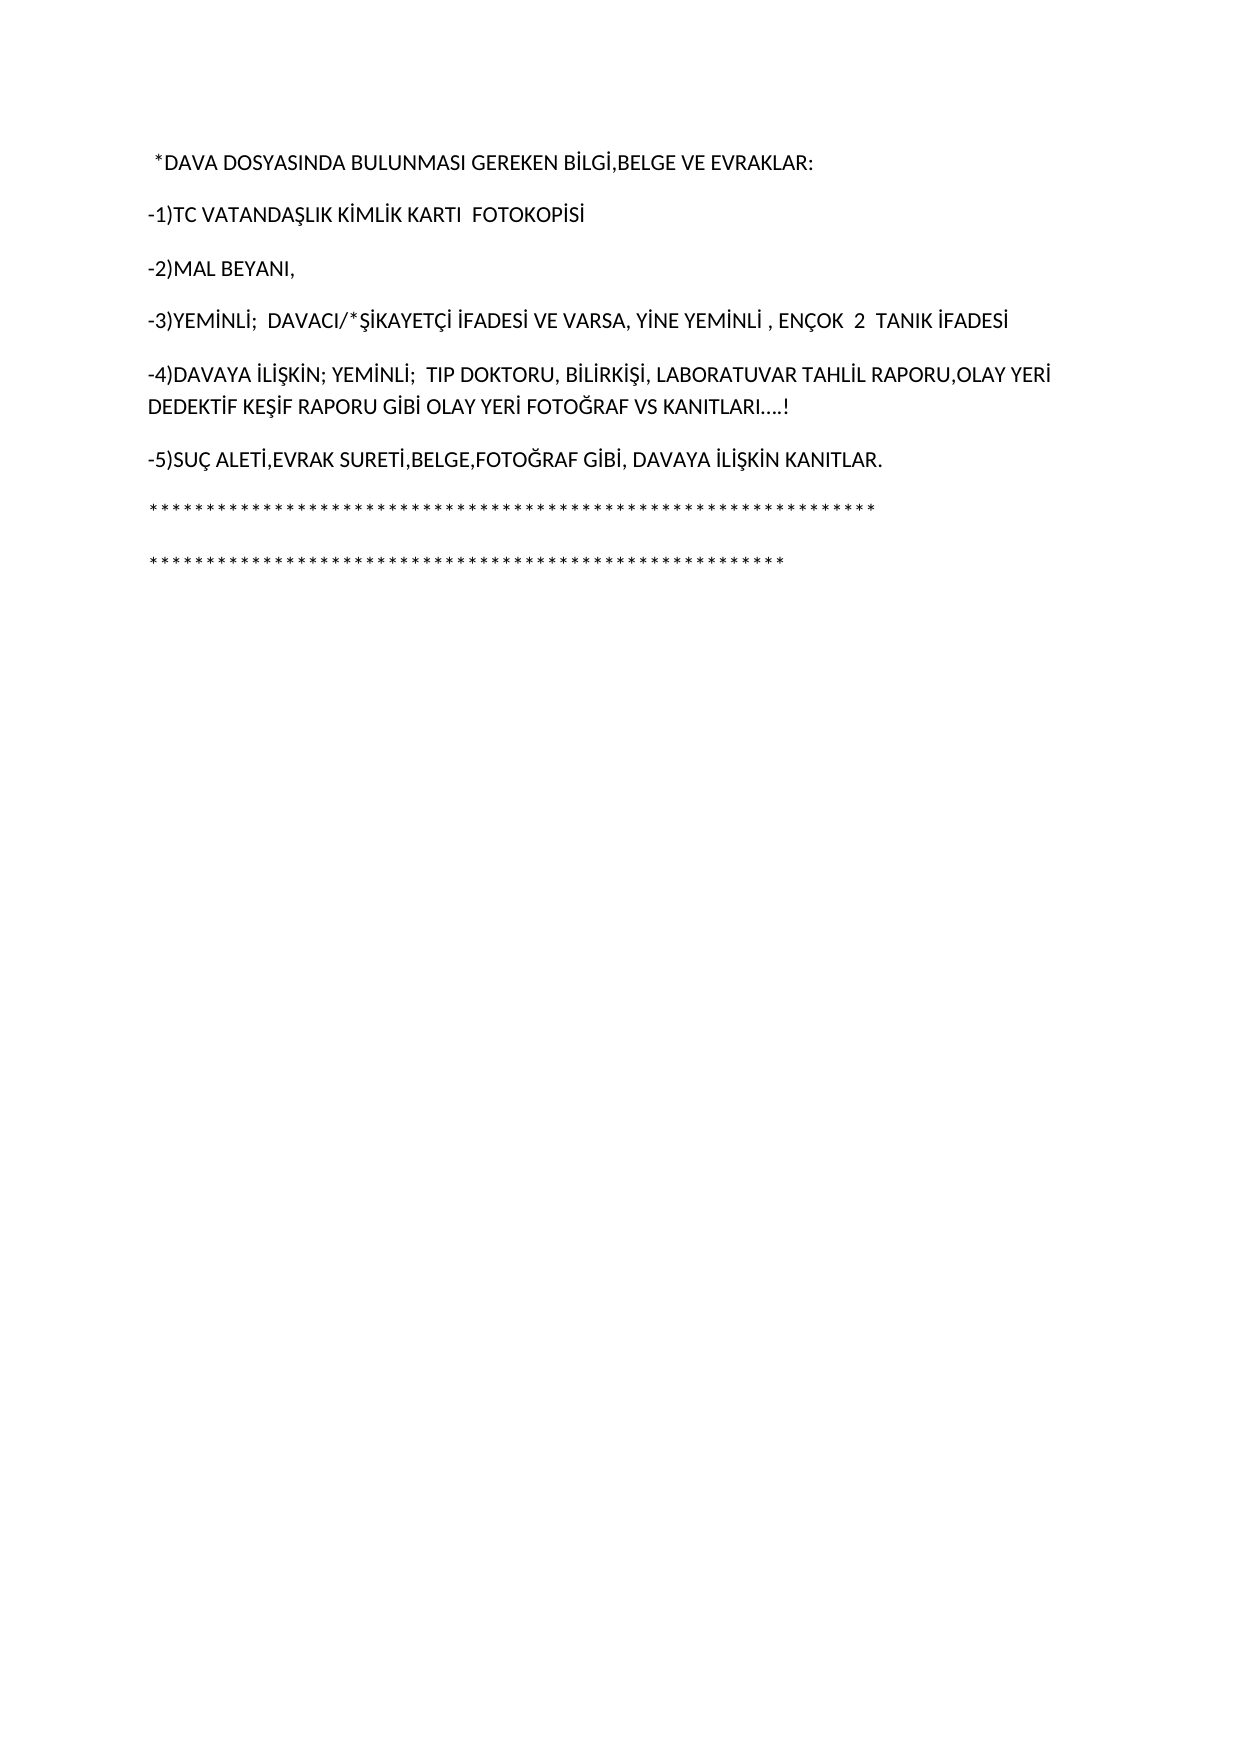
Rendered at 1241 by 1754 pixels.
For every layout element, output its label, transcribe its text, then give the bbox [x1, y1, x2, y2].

text **************************************************************** [148, 498, 1093, 526]
text ******************************************************** [148, 551, 1093, 579]
text -1)TC VATANDAŞLIK KİMLİK KARTI FOTOKOPİSİ [148, 201, 1093, 229]
text -5)SUÇ ALETİ,EVRAK SURETİ,BELGE,FOTOĞRAF GİBİ, DAVAYA İLİŞKİN KANITLAR. [148, 445, 1093, 473]
text *DAVA DOSYASINDA BULUNMASI GEREKEN BİLGİ,BELGE VE EVRAKLAR: [148, 148, 1093, 176]
text -3)YEMİNLİ; DAVACI/*ŞİKAYETÇİ İFADESİ VE VARSA, YİNE YEMİNLİ , ENÇOK 2 TANIK İFADESİ [148, 307, 1093, 335]
text -2)MAL BEYANI, [148, 254, 1093, 282]
text -4)DAVAYA İLİŞKİN; YEMİNLİ; TIP DOKTORU, BİLİRKİŞİ, LABORATUVAR TAHLİL RAPORU,OLAY YERİ DEDEKTİF KEŞİF RAPORU GİBİ OLAY YERİ FOTOĞRAF VS KANITLARI….! [148, 360, 1093, 420]
